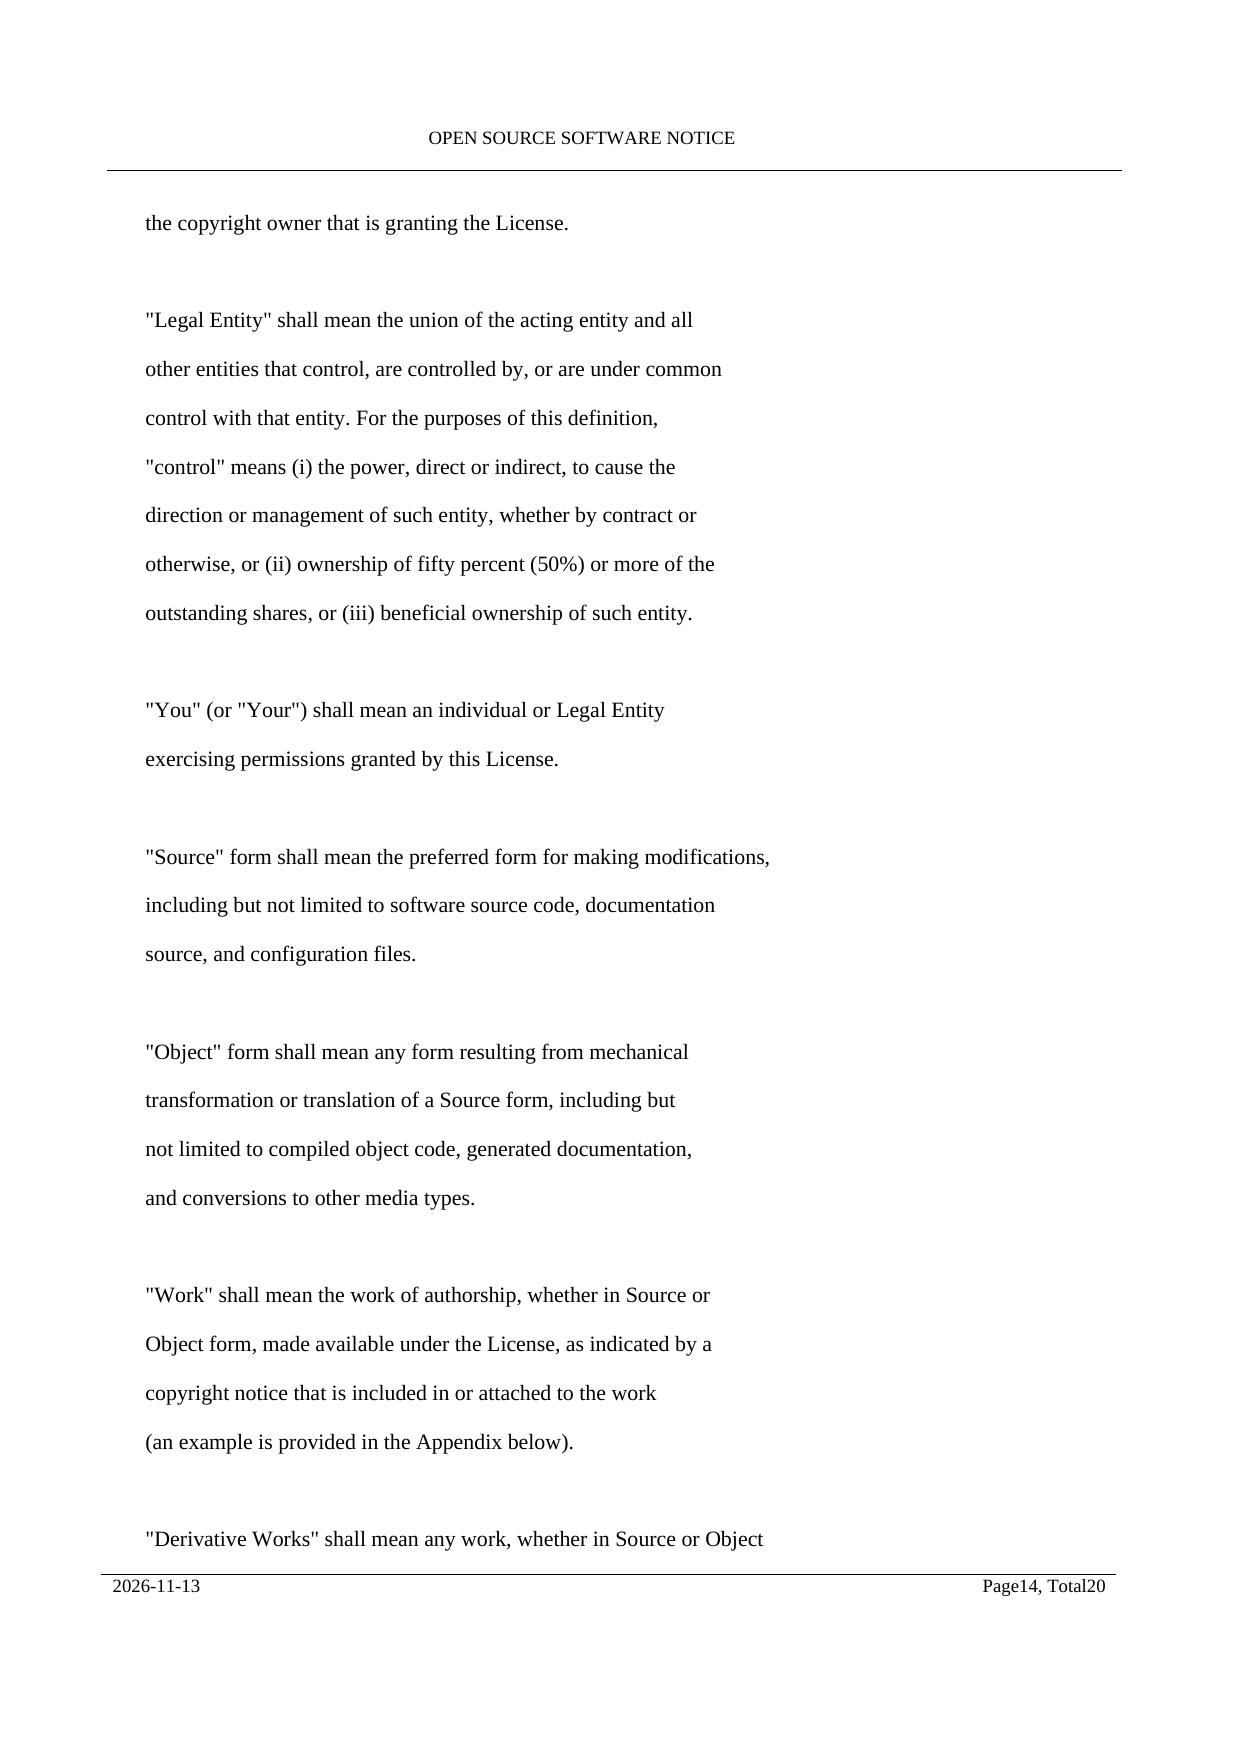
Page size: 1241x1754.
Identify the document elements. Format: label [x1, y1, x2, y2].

text [112, 206, 1128, 1555]
